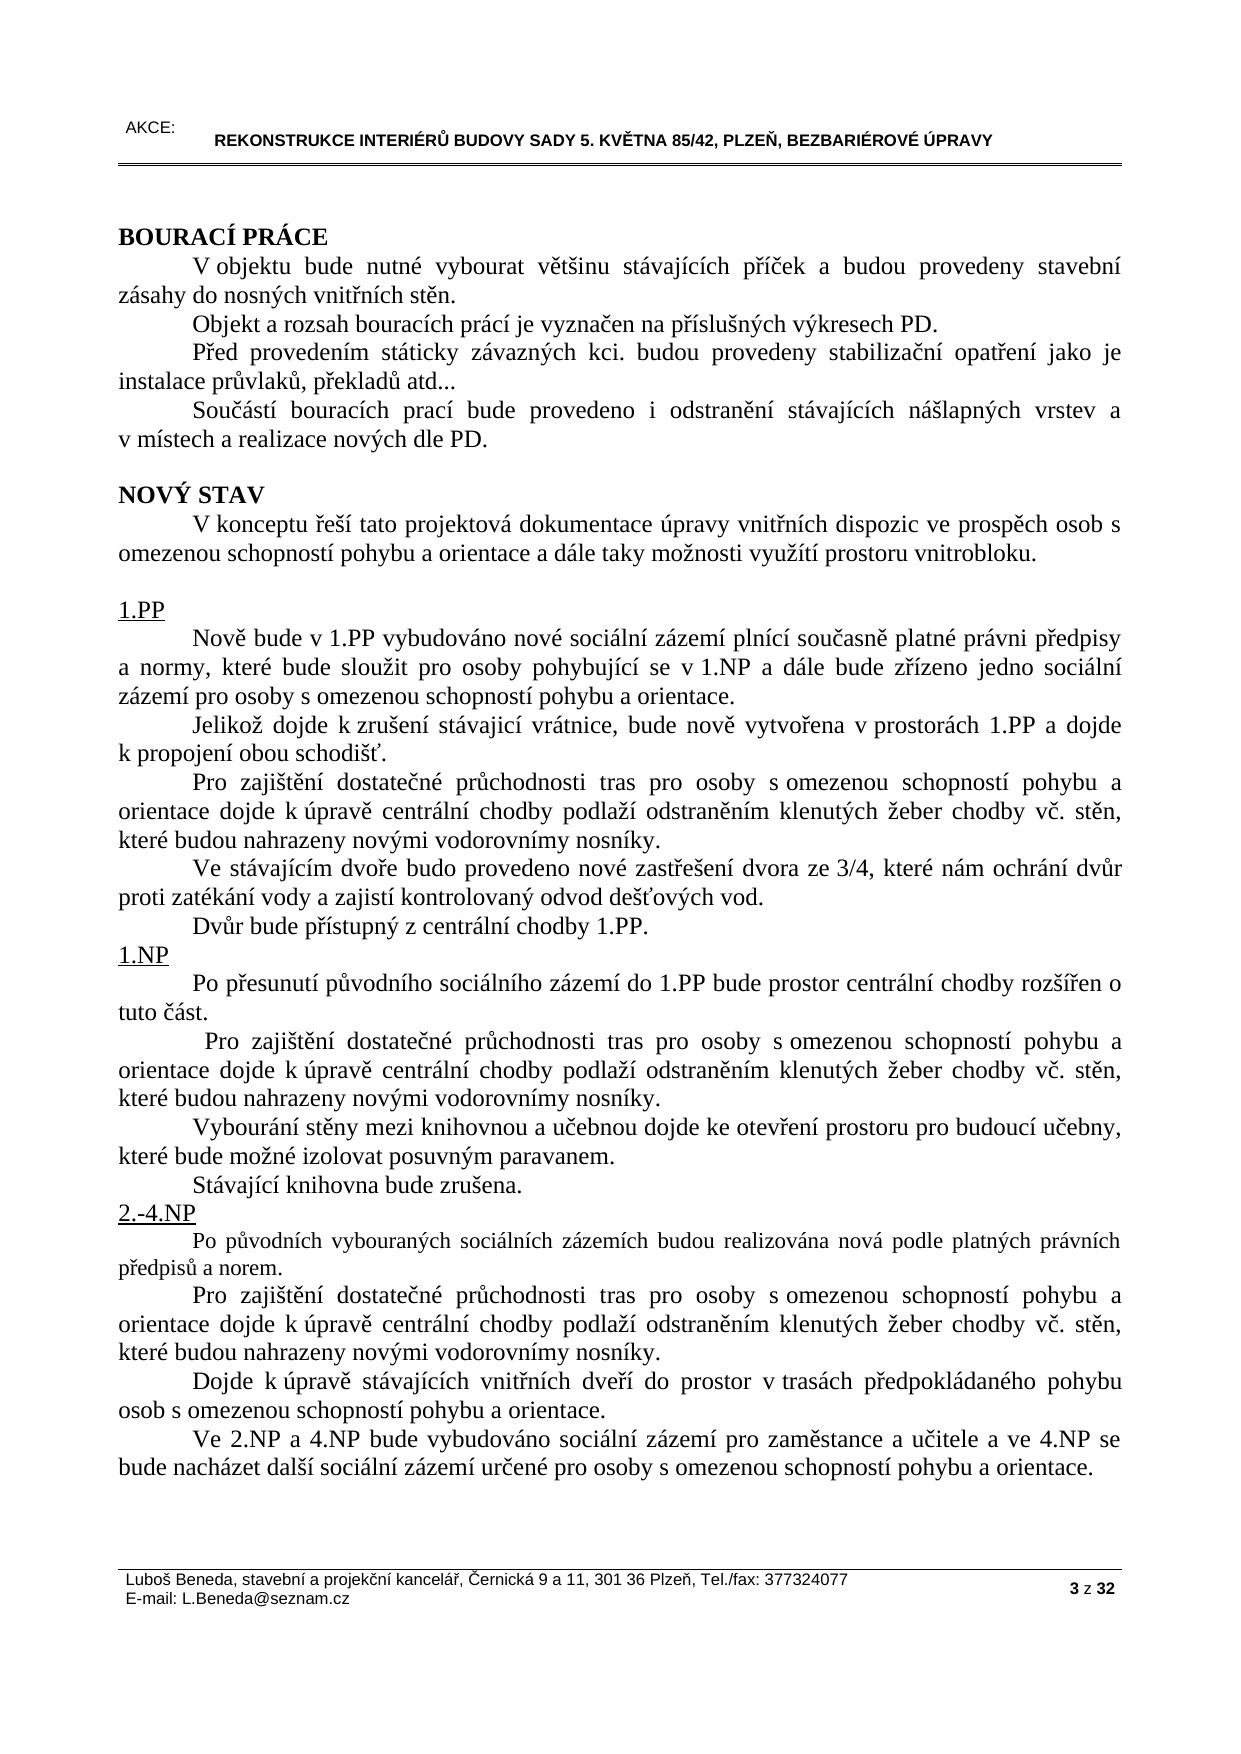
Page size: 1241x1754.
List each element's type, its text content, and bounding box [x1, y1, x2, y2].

text 1.PP [118, 595, 1122, 623]
text Pro zajištění dostatečné průchodnosti tras pro osoby s omezenou schopností pohybu a orientace dojde k úpravě centrální chodby podlaží odstraněním klenutých žeber chodby vč. stěn, které budou nahrazeny novými vodorovnímy nosníky. [118, 767, 1122, 853]
text Před provedením státicky závazných kci. budou provedeny stabilizační opatření jako je instalace průvlaků, překladů atd... [118, 337, 1122, 395]
text Objekt a rozsah bouracích prácí je vyznačen na příslušných výkresech PD. [118, 309, 1122, 337]
text Po přesunutí původního sociálního zázemí do 1.PP bude prostor centrální chodby rozšířen o tuto část. [118, 968, 1122, 1026]
text Dvůr bude přístupný z centrální chodby 1.PP. [118, 911, 1122, 940]
text Po původních vybouraných sociálních zázemích budou realizována nová podle platných právních předpisů a norem. [118, 1227, 1122, 1280]
text Pro zajištění dostatečné průchodnosti tras pro osoby s omezenou schopností pohybu a orientace dojde k úpravě centrální chodby podlaží odstraněním klenutých žeber chodby vč. stěn, které budou nahrazeny novými vodorovnímy nosníky. [118, 1026, 1122, 1112]
text BOURACÍ PRÁCE [118, 222, 1122, 251]
text V objektu bude nutné vybourat většinu stávajících příček a budou provedeny stavební zásahy do nosných vnitřních stěn. [118, 251, 1122, 309]
text Dojde k úpravě stávajících vnitřních dveří do prostor v trasách předpokládaného pohybu osob s omezenou schopností pohybu a orientace. [118, 1366, 1122, 1424]
text Jelikož dojde k zrušení stávajicí vrátnice, bude nově vytvořena v prostorách 1.PP a dojde k propojení obou schodišť. [118, 710, 1122, 767]
text Ve stávajícím dvoře budo provedeno nové zastřešení dvora ze 3/4, které nám ochrání dvůr proti zatékání vody a zajistí kontrolovaný odvod dešťových vod. [118, 853, 1122, 911]
text Vybourání stěny mezi knihovnou a učebnou dojde ke otevření prostoru pro budoucí učebny, které bude možné izolovat posuvným paravanem. [118, 1112, 1122, 1170]
text Ve 2.NP a 4.NP bude vybudováno sociální zázemí pro zaměstance a učitele a ve 4.NP se bude nacházet další sociální zázemí určené pro osoby s omezenou schopností pohybu a orientace. [118, 1424, 1122, 1481]
text Nově bude v 1.PP vybudováno nové sociální zázemí plnící současně platné právni předpisy a normy, které bude sloužit pro osoby pohybující se v 1.NP a dále bude zřízeno jedno sociální zázemí pro osoby s omezenou schopností pohybu a orientace. [118, 623, 1122, 710]
text 2.-4.NP [118, 1198, 1122, 1227]
text NOVÝ STAV [118, 480, 1122, 509]
text Pro zajištění dostatečné průchodnosti tras pro osoby s omezenou schopností pohybu a orientace dojde k úpravě centrální chodby podlaží odstraněním klenutých žeber chodby vč. stěn, které budou nahrazeny novými vodorovnímy nosníky. [118, 1280, 1122, 1366]
text Součástí bouracích prací bude provedeno i odstranění stávajících nášlapných vrstev a v místech a realizace nových dle PD. [118, 395, 1122, 452]
text 1.NP [118, 940, 1122, 968]
text V konceptu řeší tato projektová dokumentace úpravy vnitřních dispozic ve prospěch osob s omezenou schopností pohybu a orientace a dále taky možnosti využítí prostoru vnitrobloku. [118, 509, 1122, 567]
text Stávající knihovna bude zrušena. [118, 1170, 1122, 1198]
